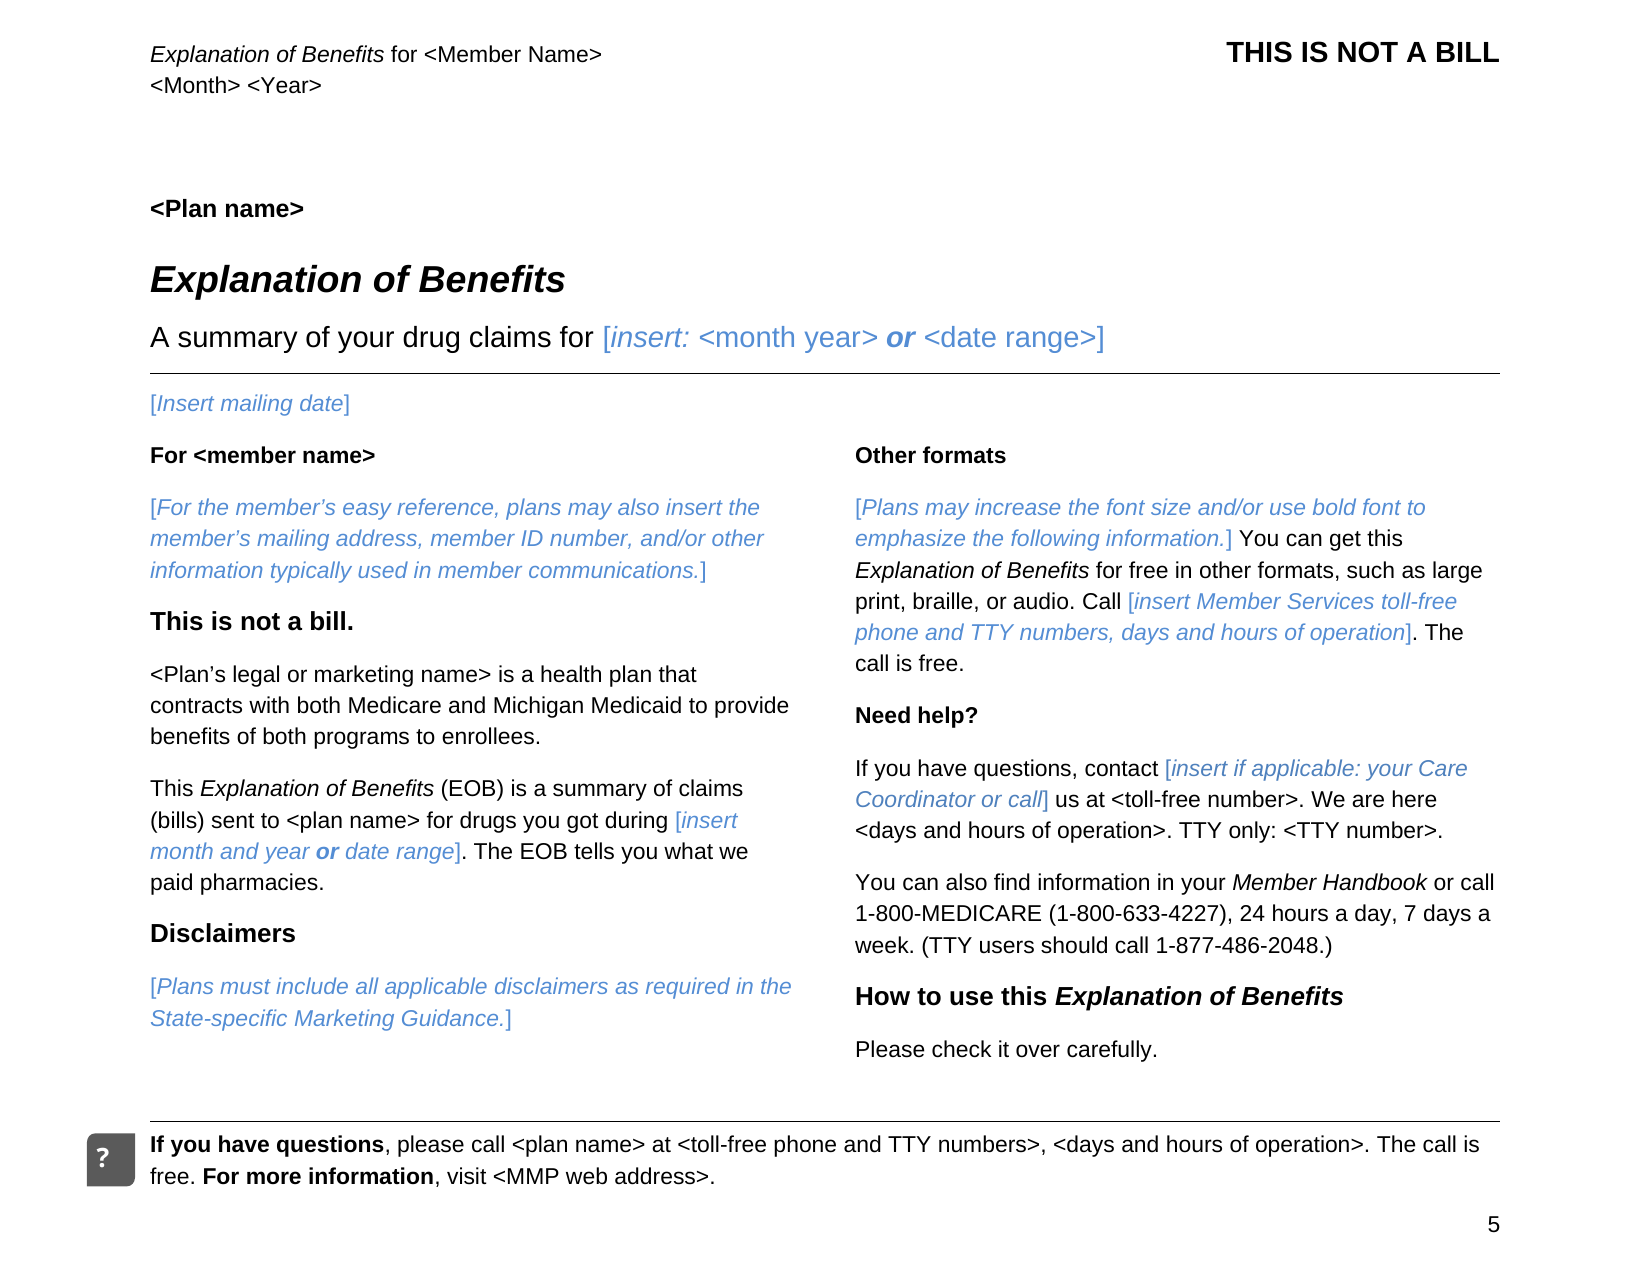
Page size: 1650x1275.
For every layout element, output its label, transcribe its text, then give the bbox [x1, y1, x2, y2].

text This is not a bill. [150, 605, 720, 636]
text Please check it over carefully. [855, 1032, 1500, 1063]
text [Plans may increase the font size and/or use bold font to emphasize the following information.] You can get this Explanation of Benefits for free in other formats, such as large print, braille, or audio. Call [insert Member Services toll-free phone and TTY numbers, days and hours of operation]. The call is free. [855, 491, 1500, 678]
text Other formats [855, 438, 1500, 470]
text How to use this Explanation of Benefits [855, 980, 1425, 1011]
text You can also find information in your Member Handbook or call 1-800-MEDICARE (1-800-633-4227), 24 hours a day, 7 days a week. (TTY users should call 1-877-486-2048.) [855, 866, 1500, 959]
text [For the member’s easy reference, plans may also insert the member’s mailing address, member ID number, and/or other information typically used in member communications.] [150, 491, 795, 584]
text <Plan’s legal or marketing name> is a health plan that contracts with both Medicare and Michigan Medicaid to provide benefits of both programs to enrollees. [150, 657, 795, 751]
text Disclaimers [150, 918, 720, 949]
text For <member name> [150, 438, 795, 470]
title Explanation of Benefits [150, 262, 1500, 300]
title A summary of your drug claims for [insert: <month year> or <date range>] [150, 321, 1500, 373]
text [Insert mailing date] [150, 386, 795, 418]
text Need help? [855, 699, 1500, 730]
text If you have questions, contact [insert if applicable: your Care Coordinator or call] us at <toll-free number>. We are here <days and hours of operation>. TTY only: <TTY number>. [855, 751, 1500, 845]
text This Explanation of Benefits (EOB) is a summary of claims (bills) sent to <plan name> for drugs you got during [insert month and year or date range]. The EOB tells you what we paid pharmacies. [150, 772, 795, 897]
text [Plans must include all applicable disclaimers as required in the State-specific Marketing Guidance.] [150, 970, 795, 1032]
title <Plan name> [150, 187, 1500, 225]
